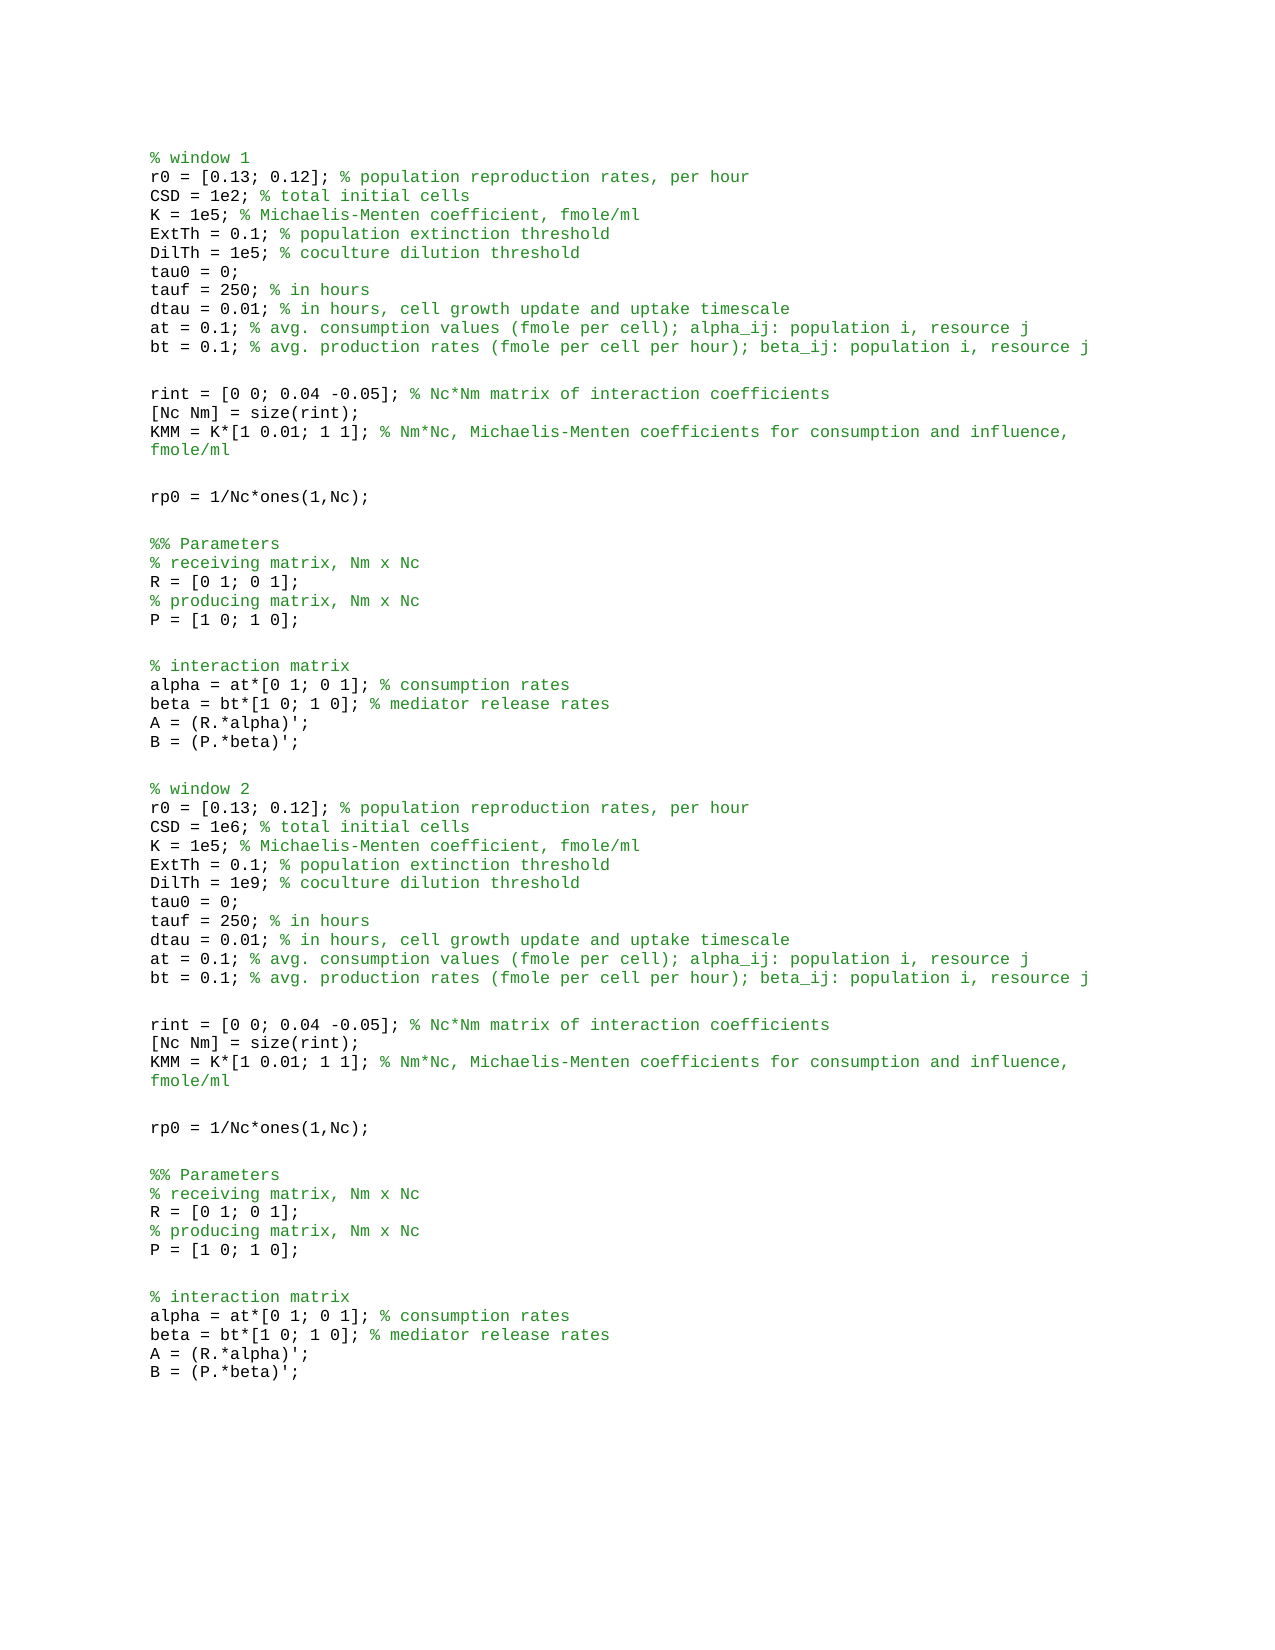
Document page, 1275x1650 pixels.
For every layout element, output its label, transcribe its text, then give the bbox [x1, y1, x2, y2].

text beta = bt*[1 0; 1 0]; % mediator release rates [150, 696, 1125, 714]
text CSD = 1e6; % total initial cells [150, 818, 1125, 837]
text rp0 = 1/Nc*ones(1,Nc); [150, 1119, 1125, 1138]
text % producing matrix, Nm x Nc [150, 1223, 1125, 1242]
text A = (R.*alpha)'; [150, 714, 1125, 733]
text %% Parameters [150, 1166, 1125, 1185]
text tauf = 250; % in hours [150, 282, 1125, 301]
text KMM = K*[1 0.01; 1 1]; % Nm*Nc, Michaelis-Menten coefficients for consumption and influence, fmole/ml [150, 1054, 1125, 1091]
text P = [1 0; 1 0]; [150, 1242, 1125, 1261]
text % interaction matrix [150, 1289, 1125, 1307]
text tauf = 250; % in hours [150, 913, 1125, 931]
text K = 1e5; % Michaelis-Menten coefficient, fmole/ml [150, 837, 1125, 856]
text rint = [0 0; 0.04 -0.05]; % Nc*Nm matrix of interaction coefficients [150, 385, 1125, 404]
text % interaction matrix [150, 658, 1125, 677]
text at = 0.1; % avg. consumption values (fmole per cell); alpha_ij: population i, resource j [150, 950, 1125, 969]
text A = (R.*alpha)'; [150, 1345, 1125, 1364]
text % window 2 [150, 781, 1125, 799]
text % receiving matrix, Nm x Nc [150, 1185, 1125, 1204]
text [Nc Nm] = size(rint); [150, 404, 1125, 423]
text K = 1e5; % Michaelis-Menten coefficient, fmole/ml [150, 207, 1125, 225]
text B = (P.*beta)'; [150, 733, 1125, 752]
text rint = [0 0; 0.04 -0.05]; % Nc*Nm matrix of interaction coefficients [150, 1016, 1125, 1035]
text r0 = [0.13; 0.12]; % population reproduction rates, per hour [150, 169, 1125, 188]
text ExtTh = 0.1; % population extinction threshold [150, 225, 1125, 244]
text rp0 = 1/Nc*ones(1,Nc); [150, 489, 1125, 508]
text beta = bt*[1 0; 1 0]; % mediator release rates [150, 1326, 1125, 1345]
text R = [0 1; 0 1]; [150, 1204, 1125, 1223]
text at = 0.1; % avg. consumption values (fmole per cell); alpha_ij: population i, resource j [150, 320, 1125, 338]
text ExtTh = 0.1; % population extinction threshold [150, 856, 1125, 875]
text %% Parameters [150, 536, 1125, 554]
text R = [0 1; 0 1]; [150, 573, 1125, 592]
text dtau = 0.01; % in hours, cell growth update and uptake timescale [150, 931, 1125, 950]
text % window 1 [150, 150, 1125, 169]
text alpha = at*[0 1; 0 1]; % consumption rates [150, 1307, 1125, 1326]
text P = [1 0; 1 0]; [150, 611, 1125, 630]
text DilTh = 1e9; % coculture dilution threshold [150, 875, 1125, 894]
text DilTh = 1e5; % coculture dilution threshold [150, 244, 1125, 263]
text dtau = 0.01; % in hours, cell growth update and uptake timescale [150, 301, 1125, 320]
text % receiving matrix, Nm x Nc [150, 554, 1125, 573]
text r0 = [0.13; 0.12]; % population reproduction rates, per hour [150, 799, 1125, 818]
text bt = 0.1; % avg. production rates (fmole per cell per hour); beta_ij: population i, resource j [150, 969, 1125, 988]
text % producing matrix, Nm x Nc [150, 592, 1125, 611]
text tau0 = 0; [150, 894, 1125, 913]
text bt = 0.1; % avg. production rates (fmole per cell per hour); beta_ij: population i, resource j [150, 338, 1125, 357]
text tau0 = 0; [150, 263, 1125, 282]
text CSD = 1e2; % total initial cells [150, 188, 1125, 207]
text [Nc Nm] = size(rint); [150, 1035, 1125, 1054]
text KMM = K*[1 0.01; 1 1]; % Nm*Nc, Michaelis-Menten coefficients for consumption and influence, fmole/ml [150, 423, 1125, 461]
text alpha = at*[0 1; 0 1]; % consumption rates [150, 677, 1125, 696]
text B = (P.*beta)'; [150, 1364, 1125, 1383]
